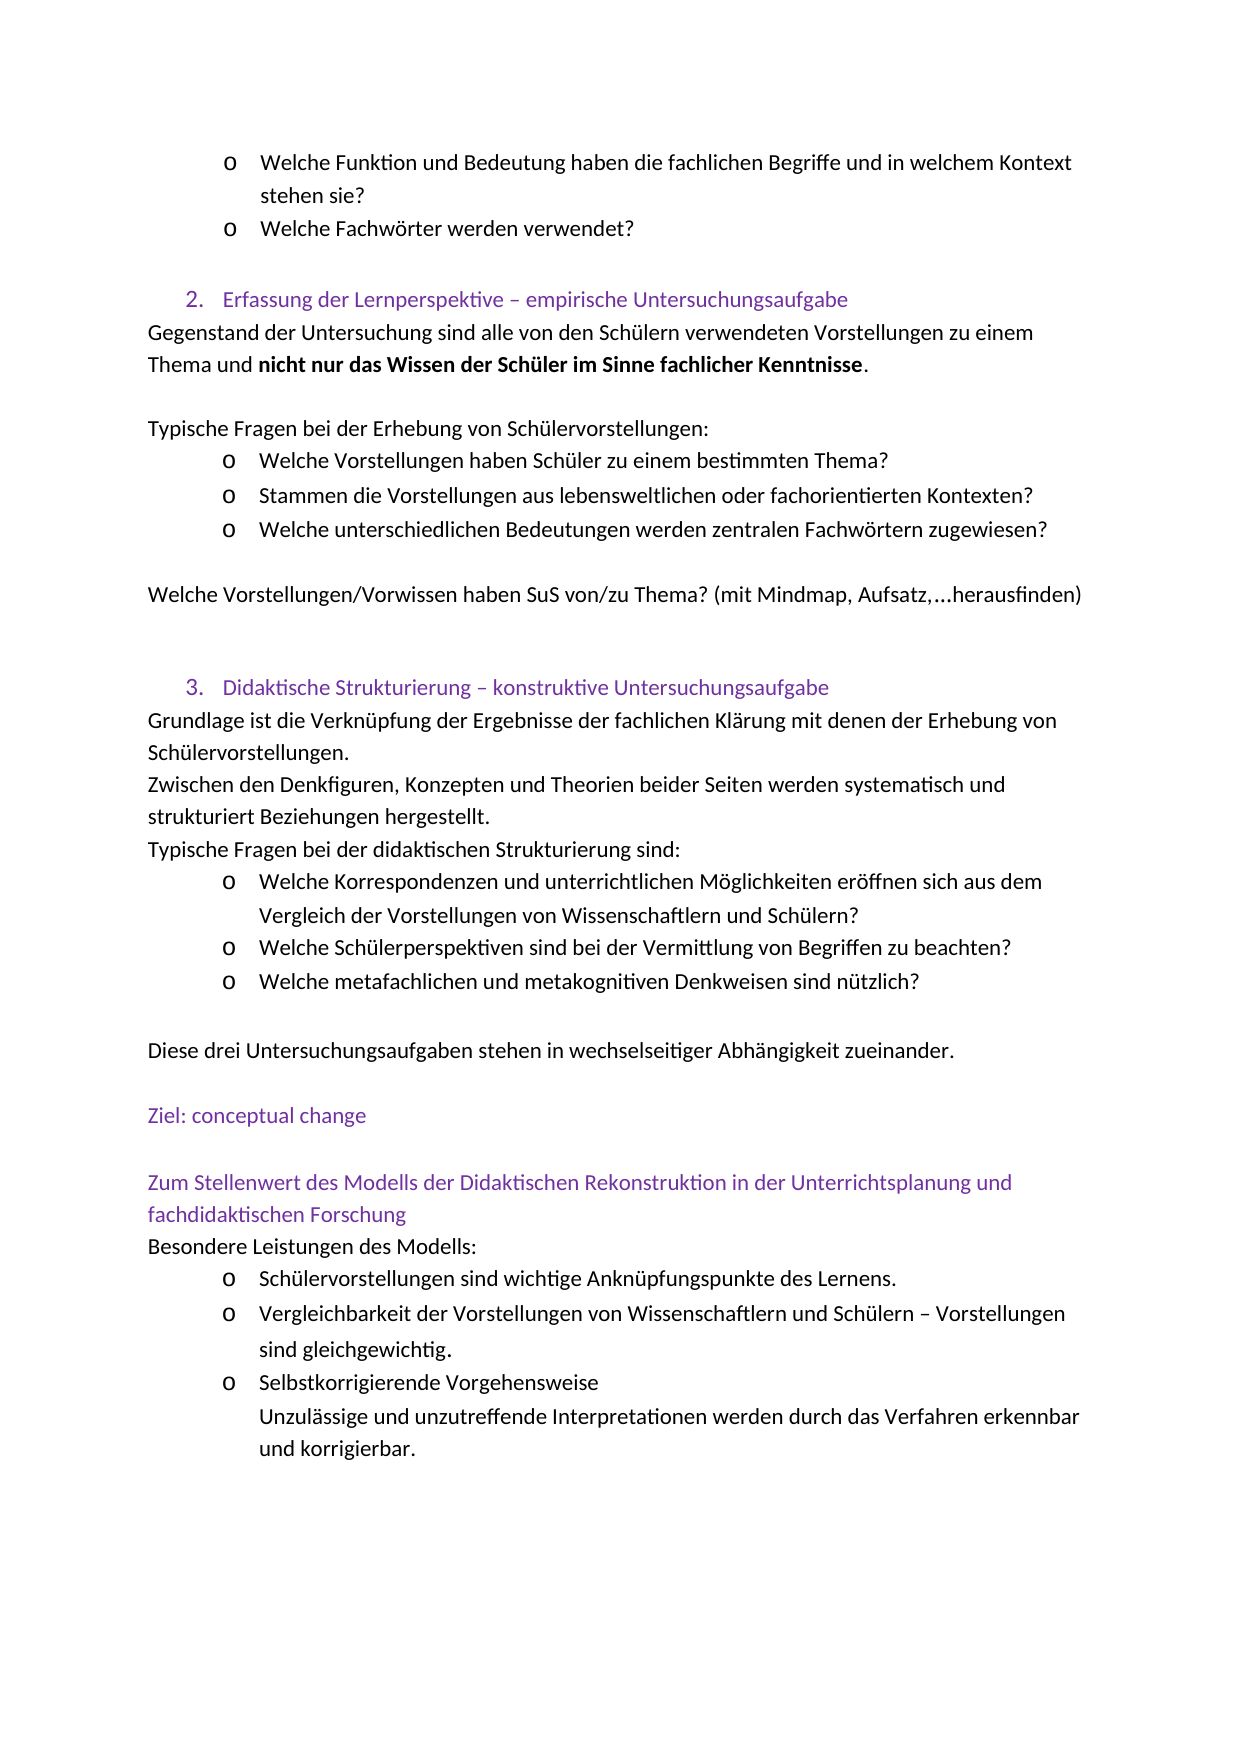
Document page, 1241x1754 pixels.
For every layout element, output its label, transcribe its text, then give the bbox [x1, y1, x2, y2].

text Unzulässige und unzutreffende Interpretationen werden durch das Verfahren erkennbar und korrigierbar. [259, 1402, 1093, 1462]
text Besondere Leistungen des Modells: [148, 1232, 1093, 1260]
text Gegenstand der Untersuchung sind alle von den Schülern verwendeten Vorstellungen zu einem Thema und nicht nur das Wissen der Schüler im Sinne fachlicher Kenntnisse. [148, 318, 1093, 378]
text Zum Stellenwert des Modells der Didaktischen Rekonstruktion in der Unterrichtsplanung und fachdidaktischen Forschung [148, 1168, 1093, 1228]
list Selbstkorrigierende Vorgehensweise [221, 1368, 1093, 1398]
list Didaktische Strukturierung – konstruktive Untersuchungsaufgabe [185, 671, 1093, 701]
list Vergleichbarkeit der Vorstellungen von Wissenschaftlern und Schülern – Vorstellungen sind gleichgewichtig. [221, 1299, 1093, 1363]
list Erfassung der Lernperspektive – empirische Untersuchungsaufgabe [185, 283, 1093, 313]
text Diese drei Untersuchungsaufgaben stehen in wechselseitiger Abhängigkeit zueinander. [148, 1036, 1093, 1064]
list Welche Fachwörter werden verwendet? [223, 214, 1093, 243]
text Zwischen den Denkfiguren, Konzepten und Theorien beider Seiten werden systematisch und strukturiert Beziehungen hergestellt. [148, 770, 1093, 831]
text Welche Vorstellungen/Vorwissen haben SuS von/zu Thema? (mit Mindmap, Aufsatz,...herausfinden) [148, 578, 1093, 609]
text Typische Fragen bei der didaktischen Strukturierung sind: [148, 835, 1093, 863]
text Typische Fragen bei der Erhebung von Schülervorstellungen: [148, 414, 1093, 442]
list Welche Vorstellungen haben Schüler zu einem bestimmten Thema? [221, 447, 1093, 476]
text Ziel: conceptual change [148, 1101, 1093, 1129]
list Welche Funktion und Bedeutung haben die fachlichen Begriffe und in welchem Kontext stehen sie? [223, 148, 1093, 209]
list Stammen die Vorstellungen aus lebensweltlichen oder fachorientierten Kontexten? [221, 481, 1093, 511]
list Schülervorstellungen sind wichtige Anknüpfungspunkte des Lernens. [221, 1264, 1093, 1294]
list Welche Schülerperspektiven sind bei der Vermittlung von Begriffen zu beachten? [221, 933, 1093, 963]
text Grundlage ist die Verknüpfung der Ergebnisse der fachlichen Klärung mit denen der Erhebung von Schülervorstellungen. [148, 706, 1093, 766]
list Welche Korrespondenzen und unterrichtlichen Möglichkeiten eröffnen sich aus dem Vergleich der Vorstellungen von Wissenschaftlern und Schülern? [221, 867, 1093, 929]
list Welche metafachlichen und metakognitiven Denkweisen sind nützlich? [221, 967, 1093, 997]
list Welche unterschiedlichen Bedeutungen werden zentralen Fachwörtern zugewiesen? [221, 515, 1093, 545]
